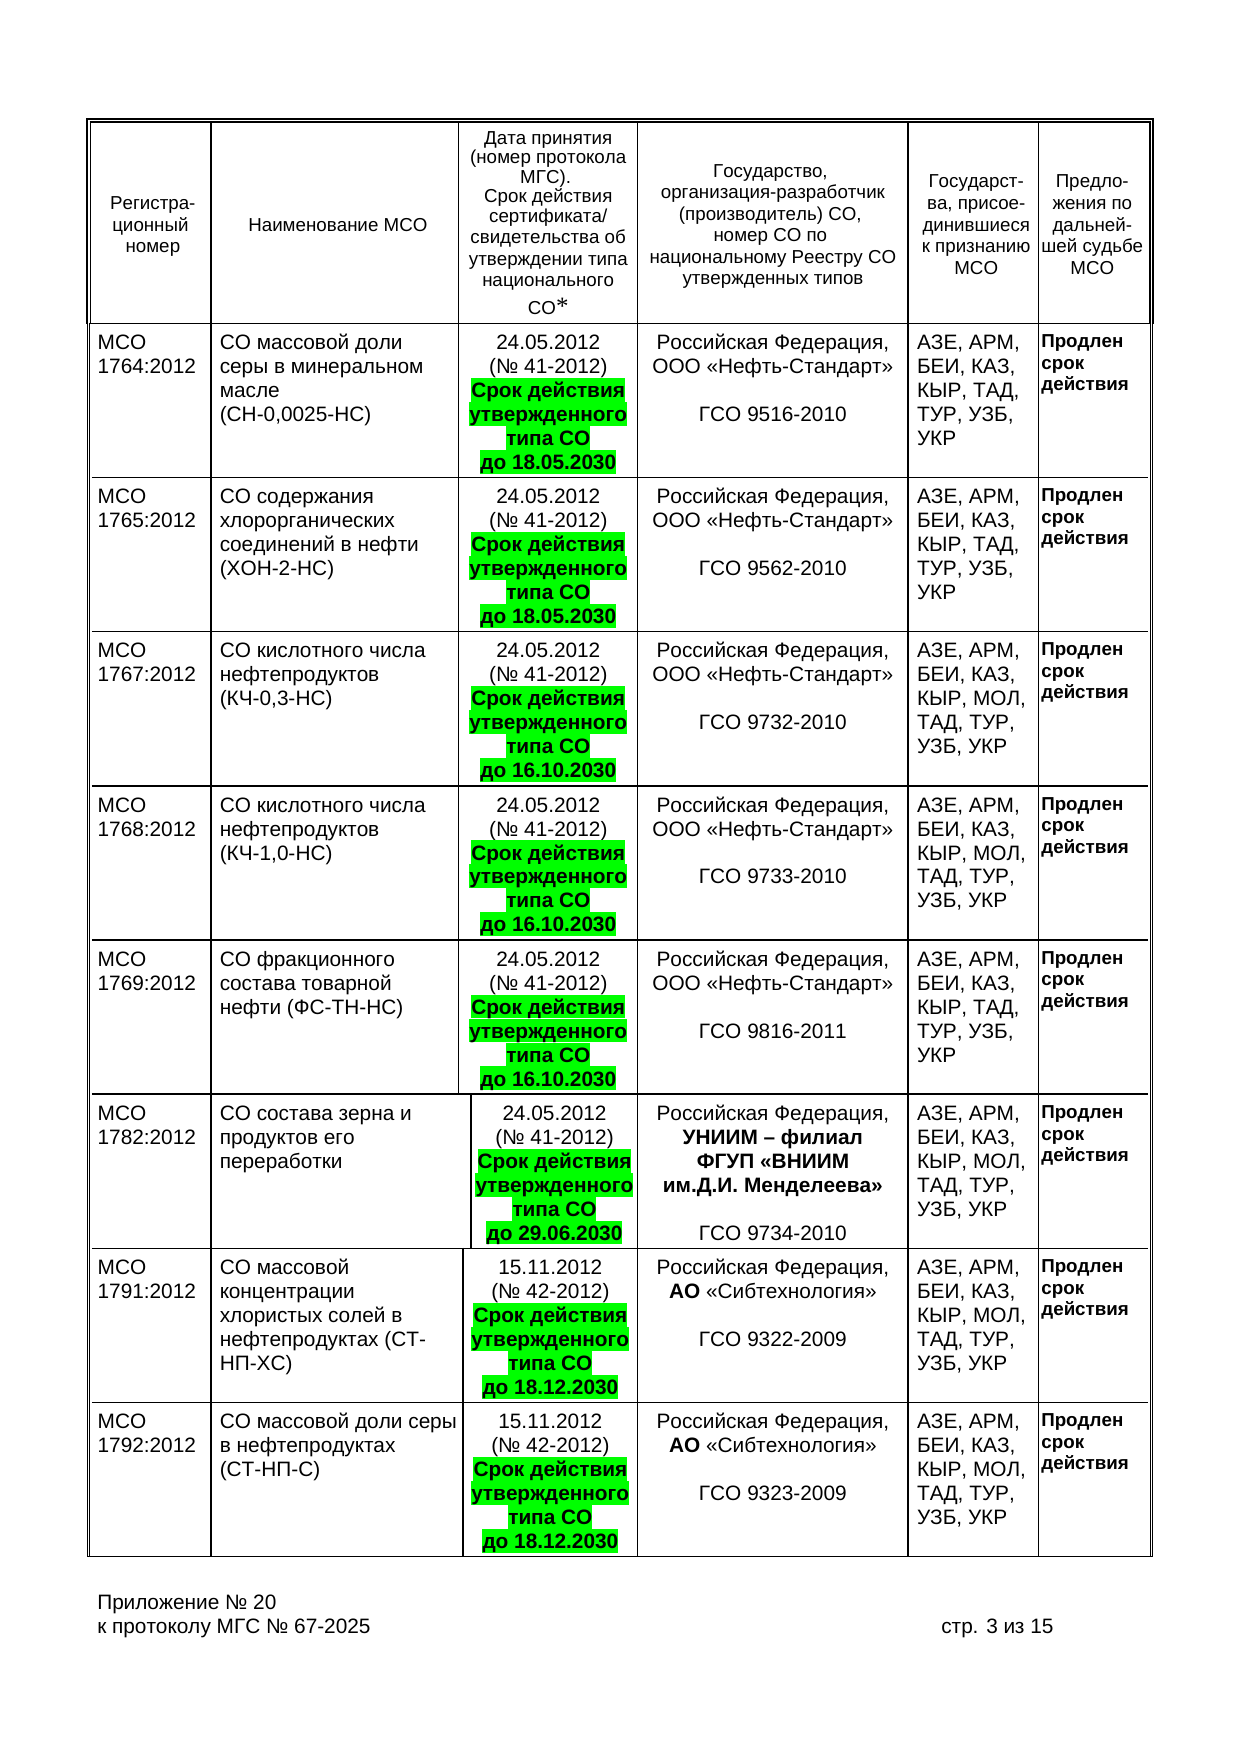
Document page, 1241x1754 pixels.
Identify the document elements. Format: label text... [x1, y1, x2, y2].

table_cell 24.05.2012 (№ 41-2012) Срок действия утвержденного типа СО до 18.05.2030 [459, 478, 637, 631]
table_cell Российская Федерация, ООО «Нефть-Стандарт» ГСО 9816-2011 [638, 941, 907, 1093]
table_cell МСО 1767:2012 [90, 631, 210, 785]
table_cell Российская Федерация, УНИИМ – филиал ФГУП «ВНИИМ им.Д.И. Менделеева» ГСО 9734-2010 [638, 1095, 907, 1247]
table_cell Продлен срок действия [1039, 939, 1150, 1093]
table_cell 24.05.2012 (№ 41-2012) Срок действия утвержденного типа СО до 29.06.2030 [472, 1095, 637, 1247]
table_cell АЗЕ, АРМ, БЕИ, КАЗ, КЫР, ТАД, ТУР, УЗБ, УКР [909, 941, 1038, 1093]
table_header Регистра-ционный номер [91, 123, 210, 322]
table_cell СО массовой концентрации хлористых солей в нефтепродуктах (СТ-НП-ХС) [212, 1249, 462, 1402]
table_cell АЗЕ, АРМ, БЕИ, КАЗ, КЫР, МОЛ, ТАД, ТУР, УЗБ, УКР [909, 1095, 1038, 1247]
table_cell МСО 1765:2012 [90, 477, 210, 631]
table_cell АЗЕ, АРМ, БЕИ, КАЗ, КЫР, ТАД, ТУР, УЗБ, УКР [909, 324, 1038, 477]
table_cell 24.05.2012 (№ 41-2012) Срок действия утвержденного типа СО до 16.10.2030 [459, 787, 637, 939]
table_cell АЗЕ, АРМ, БЕИ, КАЗ, КЫР, ТАД, ТУР, УЗБ, УКР [909, 478, 1038, 631]
table_cell АЗЕ, АРМ, БЕИ, КАЗ, КЫР, МОЛ, ТАД, ТУР, УЗБ, УКР [909, 1249, 1038, 1402]
table_cell Продлен срок действия [1039, 1402, 1150, 1556]
table_cell МСО 1769:2012 [90, 939, 210, 1093]
table_cell 24.05.2012 (№ 41-2012) Срок действия утвержденного типа СО до 18.05.2030 [459, 324, 637, 477]
table_cell Продлен срок действия [1039, 324, 1150, 477]
table_cell Российская Федерация, АО «Сибтехнология» ГСО 9322-2009 [638, 1249, 907, 1402]
table_cell СО кислотного числа нефтепродуктов (КЧ-0,3-НС) [212, 632, 458, 785]
table_cell СО фракционного состава товарной нефти (ФС-ТН-НС) [212, 941, 458, 1093]
table_header Государство, организация-разработчик (производитель) СО, номер СО по национальному Реестру СО утвержденных типов [638, 123, 907, 322]
table_cell Продлен срок действия [1039, 1093, 1150, 1247]
table_header Предло-жения по дальней- шей судьбе МСО [1039, 123, 1149, 322]
table_cell МСО 1792:2012 [90, 1402, 210, 1556]
table_cell Продлен срок действия [1039, 631, 1150, 785]
table_cell МСО 1791:2012 [90, 1248, 210, 1402]
table_cell СО массовой доли серы в минеральном масле (СН-0,0025-НС) [212, 324, 458, 477]
table_cell 24.05.2012 (№ 41-2012) Срок действия утвержденного типа СО до 16.10.2030 [459, 941, 637, 1093]
table_header Государст-ва, присое-динившиеся к признанию МСО [909, 123, 1038, 322]
table_cell МСО 1764:2012 [90, 324, 210, 477]
table_header Дата принятия (номер протокола МГС). Срок действия сертификата/ свидетельства об утверждении типа национального СО* [459, 123, 637, 322]
table_cell 15.11.2012 (№ 42-2012) Срок действия утвержденного типа СО до 18.12.2030 [464, 1249, 637, 1402]
table_cell АЗЕ, АРМ, БЕИ, КАЗ, КЫР, МОЛ, ТАД, ТУР, УЗБ, УКР [909, 1403, 1038, 1556]
table_cell СО кислотного числа нефтепродуктов (КЧ-1,0-НС) [212, 787, 458, 939]
table_cell Продлен срок действия [1039, 477, 1150, 631]
table_cell АЗЕ, АРМ, БЕИ, КАЗ, КЫР, МОЛ, ТАД, ТУР, УЗБ, УКР [909, 787, 1038, 939]
table_cell МСО 1768:2012 [90, 785, 210, 939]
table_cell Продлен срок действия [1039, 1248, 1150, 1402]
table_cell Российская Федерация, ООО «Нефть-Стандарт» ГСО 9732-2010 [638, 632, 907, 785]
table_cell АЗЕ, АРМ, БЕИ, КАЗ, КЫР, МОЛ, ТАД, ТУР, УЗБ, УКР [909, 632, 1038, 785]
table_cell МСО 1782:2012 [90, 1093, 210, 1247]
table_cell Российская Федерация, ООО «Нефть-Стандарт» ГСО 9562-2010 [638, 478, 907, 631]
table_cell 24.05.2012 (№ 41-2012) Срок действия утвержденного типа СО до 16.10.2030 [459, 632, 637, 785]
table_header Наименование МСО [212, 123, 458, 322]
table_cell СО состава зерна и продуктов его переработки [212, 1095, 470, 1247]
table_cell Российская Федерация, ООО «Нефть-Стандарт» ГСО 9516-2010 [638, 324, 907, 477]
table_cell Российская Федерация, АО «Сибтехнология» ГСО 9323-2009 [638, 1403, 907, 1556]
table_cell СО массовой доли серы в нефтепродуктах (СТ-НП-С) [212, 1403, 462, 1556]
table_cell CО содержания хлорорганических соединений в нефти (ХОН-2-НС) [212, 478, 458, 631]
table_cell 15.11.2012 (№ 42-2012) Срок действия утвержденного типа СО до 18.12.2030 [464, 1403, 637, 1556]
table_cell Продлен срок действия [1039, 785, 1150, 939]
table_cell Российская Федерация, ООО «Нефть-Стандарт» ГСО 9733-2010 [638, 787, 907, 939]
